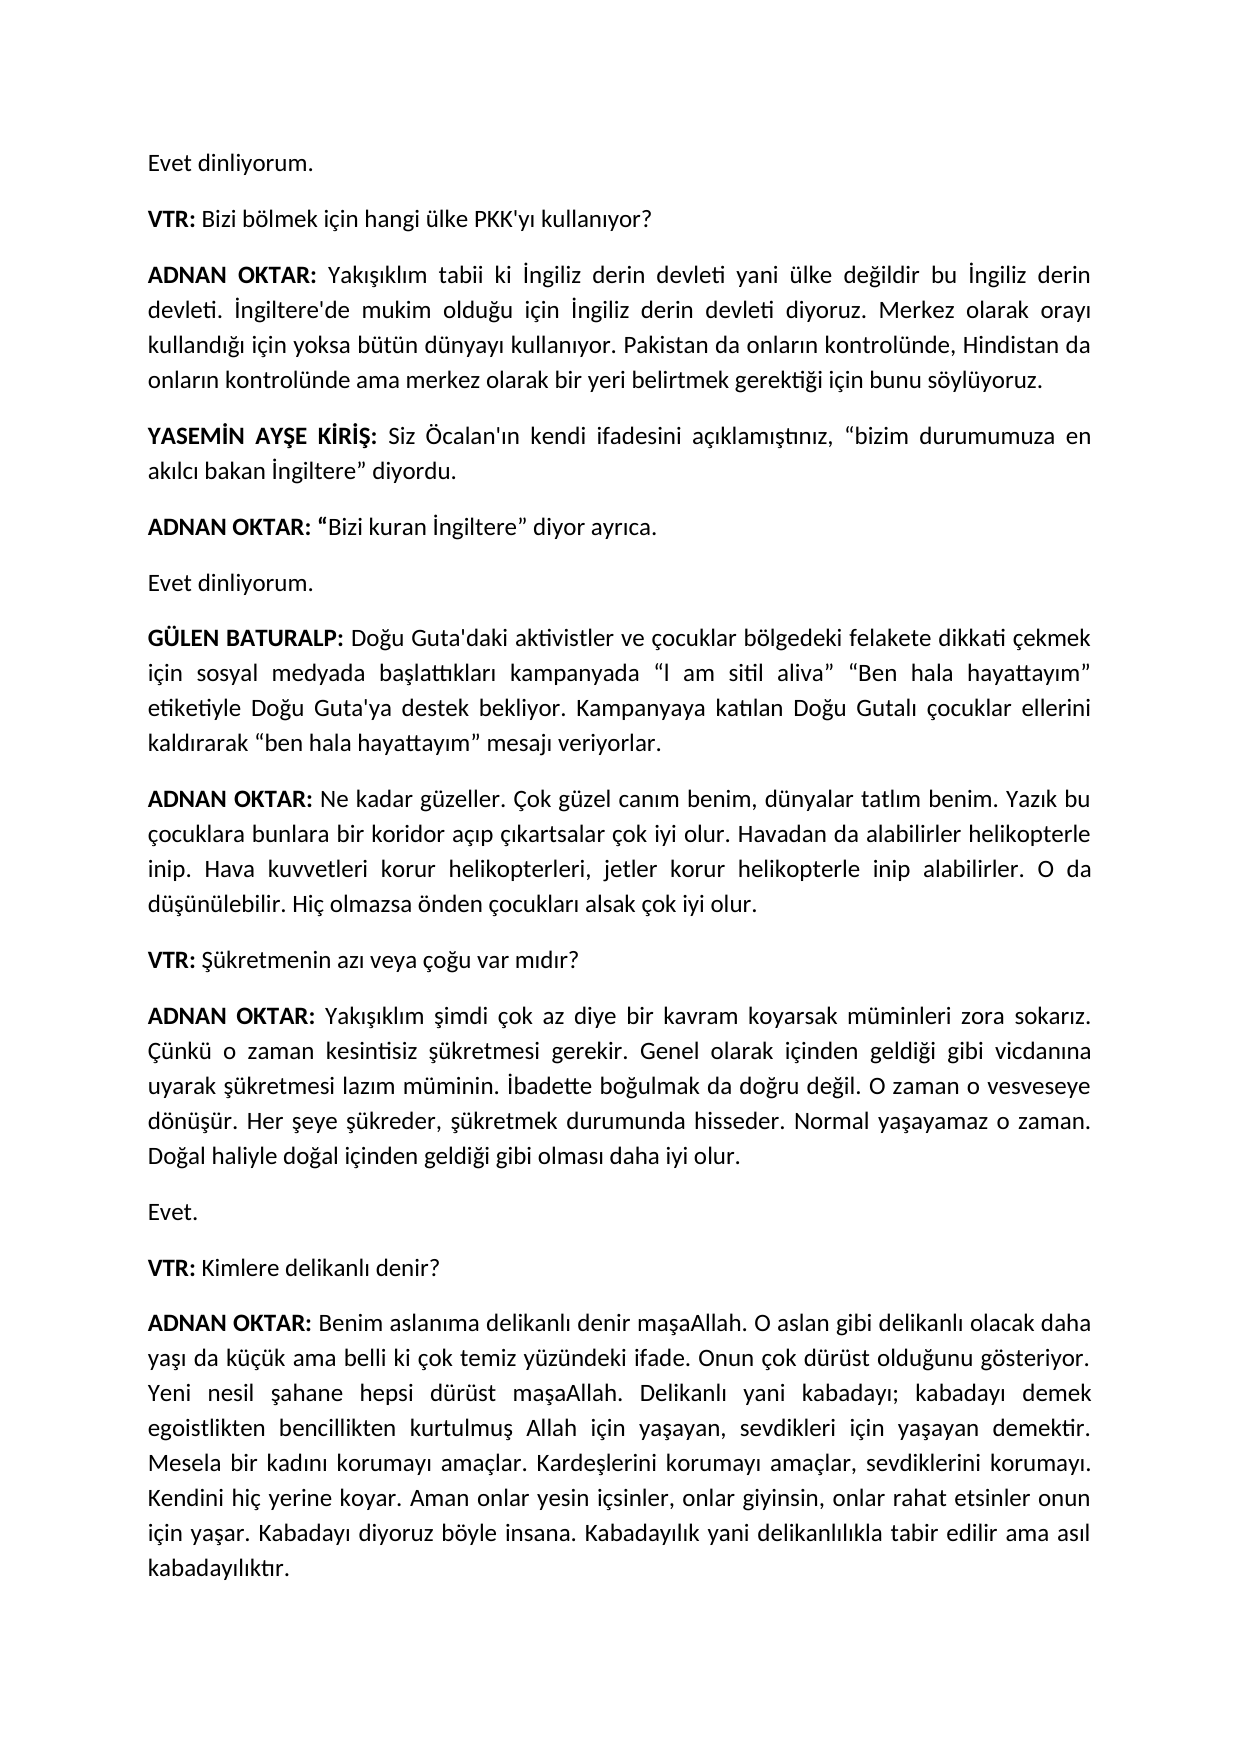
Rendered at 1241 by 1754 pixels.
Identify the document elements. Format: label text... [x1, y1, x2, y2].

text ADNAN OKTAR: Yakışıklım tabii ki İngiliz derin devleti yani ülke değildir bu İngiliz derin devleti. İngiltere'de mukim olduğu için İngiliz derin devleti diyoruz. Merkez olarak orayı kullandığı için yoksa bütün dünyayı kullanıyor. Pakistan da onların kontrolünde, Hindistan da onların kontrolünde ama merkez olarak bir yeri belirtmek gerektiği için bunu söylüyoruz. [148, 259, 1093, 395]
text VTR: Bizi bölmek için hangi ülke PKK'yı kullanıyor? [148, 203, 1093, 234]
text YASEMİN AYŞE KİRİŞ: Siz Öcalan'ın kendi ifadesini açıklamıştınız, “bizim durumumuza en akılcı bakan İngiltere” diyordu. [148, 420, 1093, 486]
text ADNAN OKTAR: Yakışıklım şimdi çok az diye bir kavram koyarsak müminleri zora sokarız. Çünkü o zaman kesintisiz şükretmesi gerekir. Genel olarak içinden geldiği gibi vicdanına uyarak şükretmesi lazım müminin. İbadette boğulmak da doğru değil. O zaman o vesveseye dönüşür. Her şeye şükreder, şükretmek durumunda hisseder. Normal yaşayamaz o zaman. Doğal haliyle doğal içinden geldiği gibi olması daha iyi olur. [148, 1000, 1093, 1171]
text Evet. [148, 1196, 1093, 1226]
text VTR: Şükretmenin azı veya çoğu var mıdır? [148, 944, 1093, 975]
text Evet dinliyorum. [148, 148, 1093, 178]
text ADNAN OKTAR: Benim aslanıma delikanlı denir maşaAllah. O aslan gibi delikanlı olacak daha yaşı da küçük ama belli ki çok temiz yüzündeki ifade. Onun çok dürüst olduğunu gösteriyor. Yeni nesil şahane hepsi dürüst maşaAllah. Delikanlı yani kabadayı; kabadayı demek egoistlikten bencillikten kurtulmuş Allah için yaşayan, sevdikleri için yaşayan demektir. Mesela bir kadını korumayı amaçlar. Kardeşlerini korumayı amaçlar, sevdiklerini korumayı. Kendini hiç yerine koyar. Aman onlar yesin içsinler, onlar giyinsin, onlar rahat etsinler onun için yaşar. Kabadayı diyoruz böyle insana. Kabadayılık yani delikanlılıkla tabir edilir ama asıl kabadayılıktır. [148, 1308, 1093, 1583]
text ADNAN OKTAR: Ne kadar güzeller. Çok güzel canım benim, dünyalar tatlım benim. Yazık bu çocuklara bunlara bir koridor açıp çıkartsalar çok iyi olur. Havadan da alabilirler helikopterle inip. Hava kuvvetleri korur helikopterleri, jetler korur helikopterle inip alabilirler. O da düşünülebilir. Hiç olmazsa önden çocukları alsak çok iyi olur. [148, 783, 1093, 919]
text GÜLEN BATURALP: Doğu Guta'daki aktivistler ve çocuklar bölgedeki felakete dikkati çekmek için sosyal medyada başlattıkları kampanyada “l am sitil aliva” “Ben hala hayattayım” etiketiyle Doğu Guta'ya destek bekliyor. Kampanyaya katılan Doğu Gutalı çocuklar ellerini kaldırarak “ben hala hayattayım” mesajı veriyorlar. [148, 623, 1093, 758]
text Evet dinliyorum. [148, 567, 1093, 597]
text VTR: Kimlere delikanlı denir? [148, 1252, 1093, 1282]
text ADNAN OKTAR: “Bizi kuran İngiltere” diyor ayrıca. [148, 511, 1093, 541]
